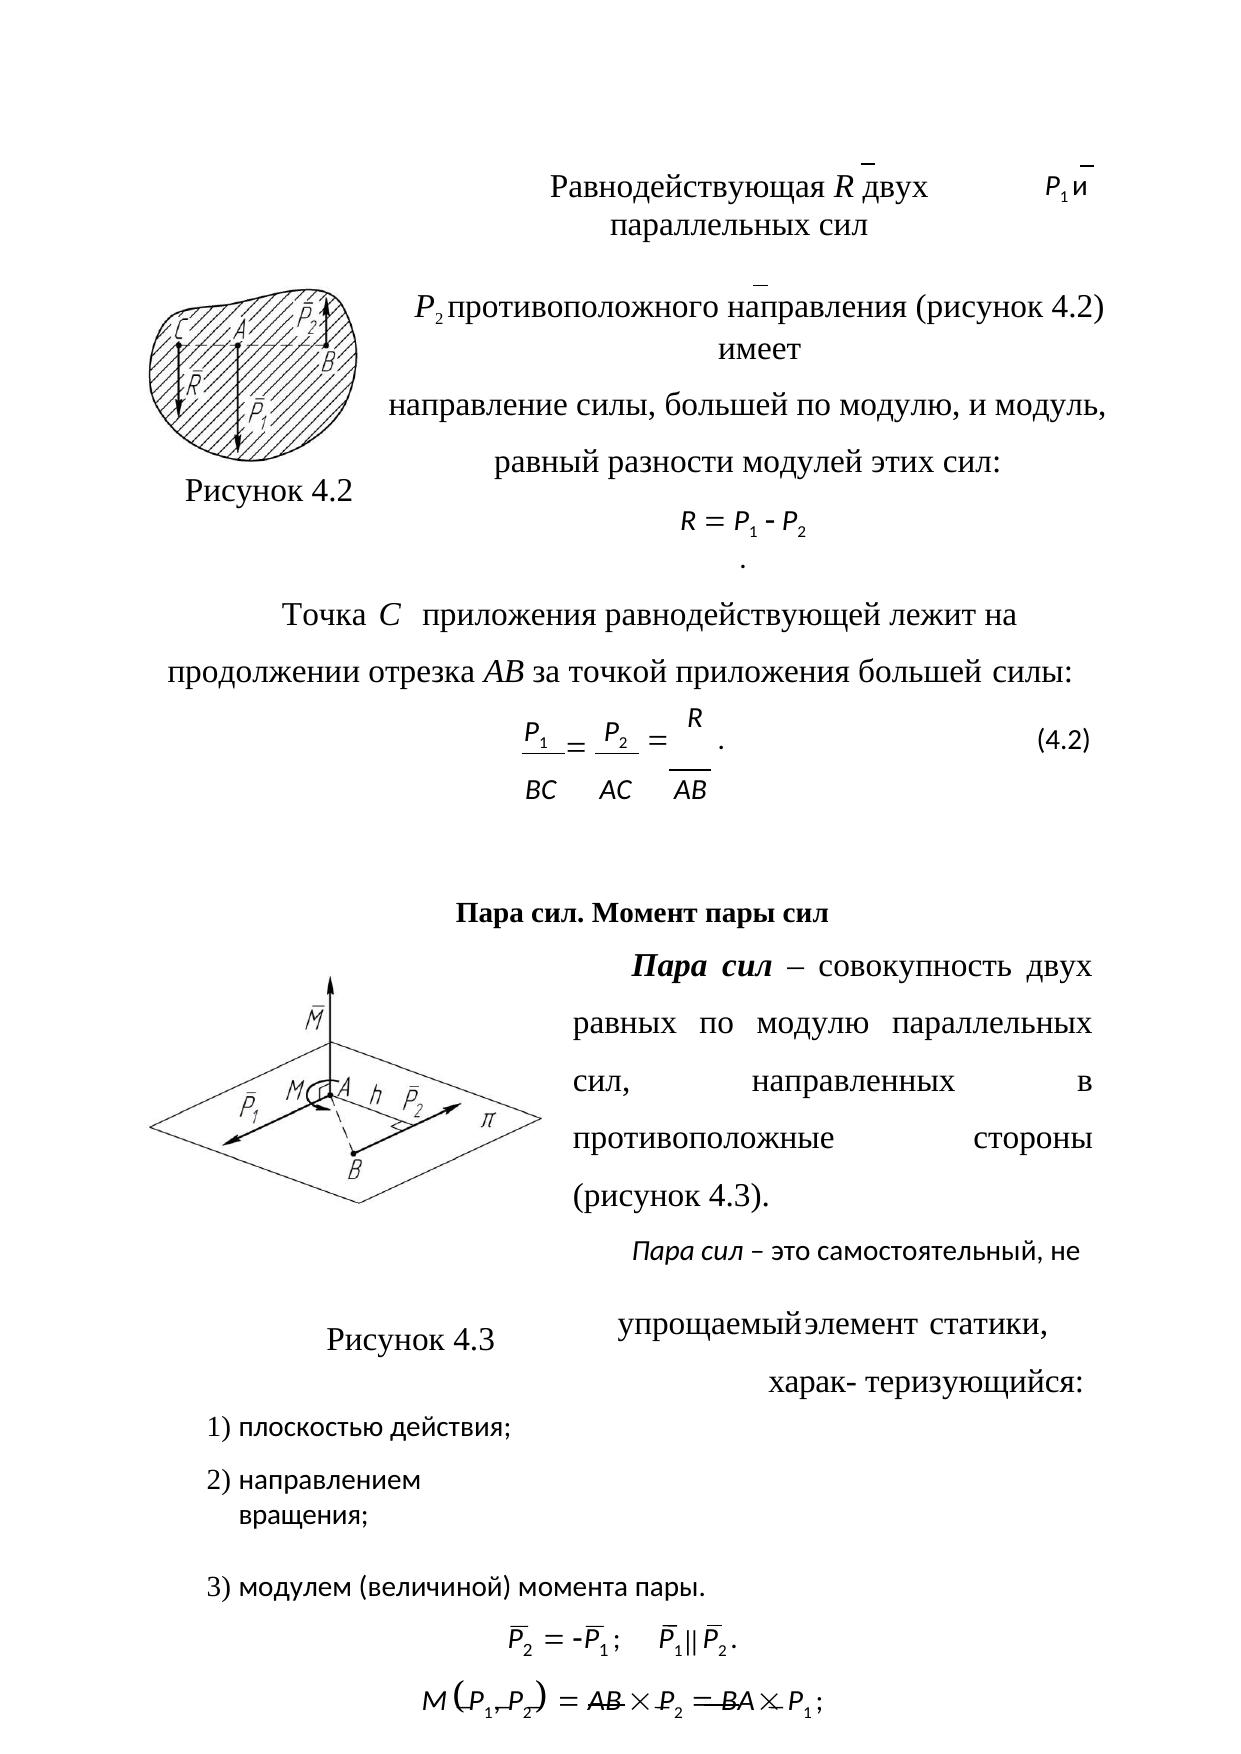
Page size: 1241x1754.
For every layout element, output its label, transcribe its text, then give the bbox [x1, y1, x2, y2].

text направление силы, большей по модулю, и модуль, равный разности модулей этих сил: [388, 384, 1107, 480]
text Рисунок 4.2 [179, 470, 359, 508]
text  R . (4.2) [646, 716, 1126, 757]
text P1 и [1044, 167, 1126, 207]
list плоскостью действия; [206, 1408, 550, 1444]
list модулем (величиной) момента пары. [206, 1568, 1126, 1603]
text R  P1  P2 . [676, 499, 809, 576]
list Пара сил. Момент пары сил [411, 895, 1126, 928]
text P2 противоположного направления (рисунок 4.2) имеет [393, 286, 1126, 366]
text упрощаемый элемент статики, харак- теризующийся: [572, 1303, 1093, 1399]
list направлением вращения; [206, 1461, 550, 1532]
text BC AC AB [114, 774, 1120, 806]
picture [146, 973, 543, 1206]
text Точка C приложения равнодействующей лежит на продолжении отрезка AB за точкой приложения большей силы: [148, 594, 1092, 690]
text Пара сил – совокупность двух равных по модулю параллельных сил, направленных в противоположные стороны (рисунок 4.3). [573, 945, 1093, 1213]
text P1  P2 [114, 714, 627, 748]
text Равнодействующая R двух параллельных сил [448, 166, 1030, 242]
text P2  P1 ; P1 P2 . [119, 1621, 1126, 1661]
text Рисунок 4.3 [271, 1319, 550, 1357]
text M P1, P2   AB  P2  BA P1 ; [148, 1680, 1097, 1722]
picture [146, 286, 359, 462]
text Пара сил – это самостоятельный, не [631, 1232, 1126, 1268]
